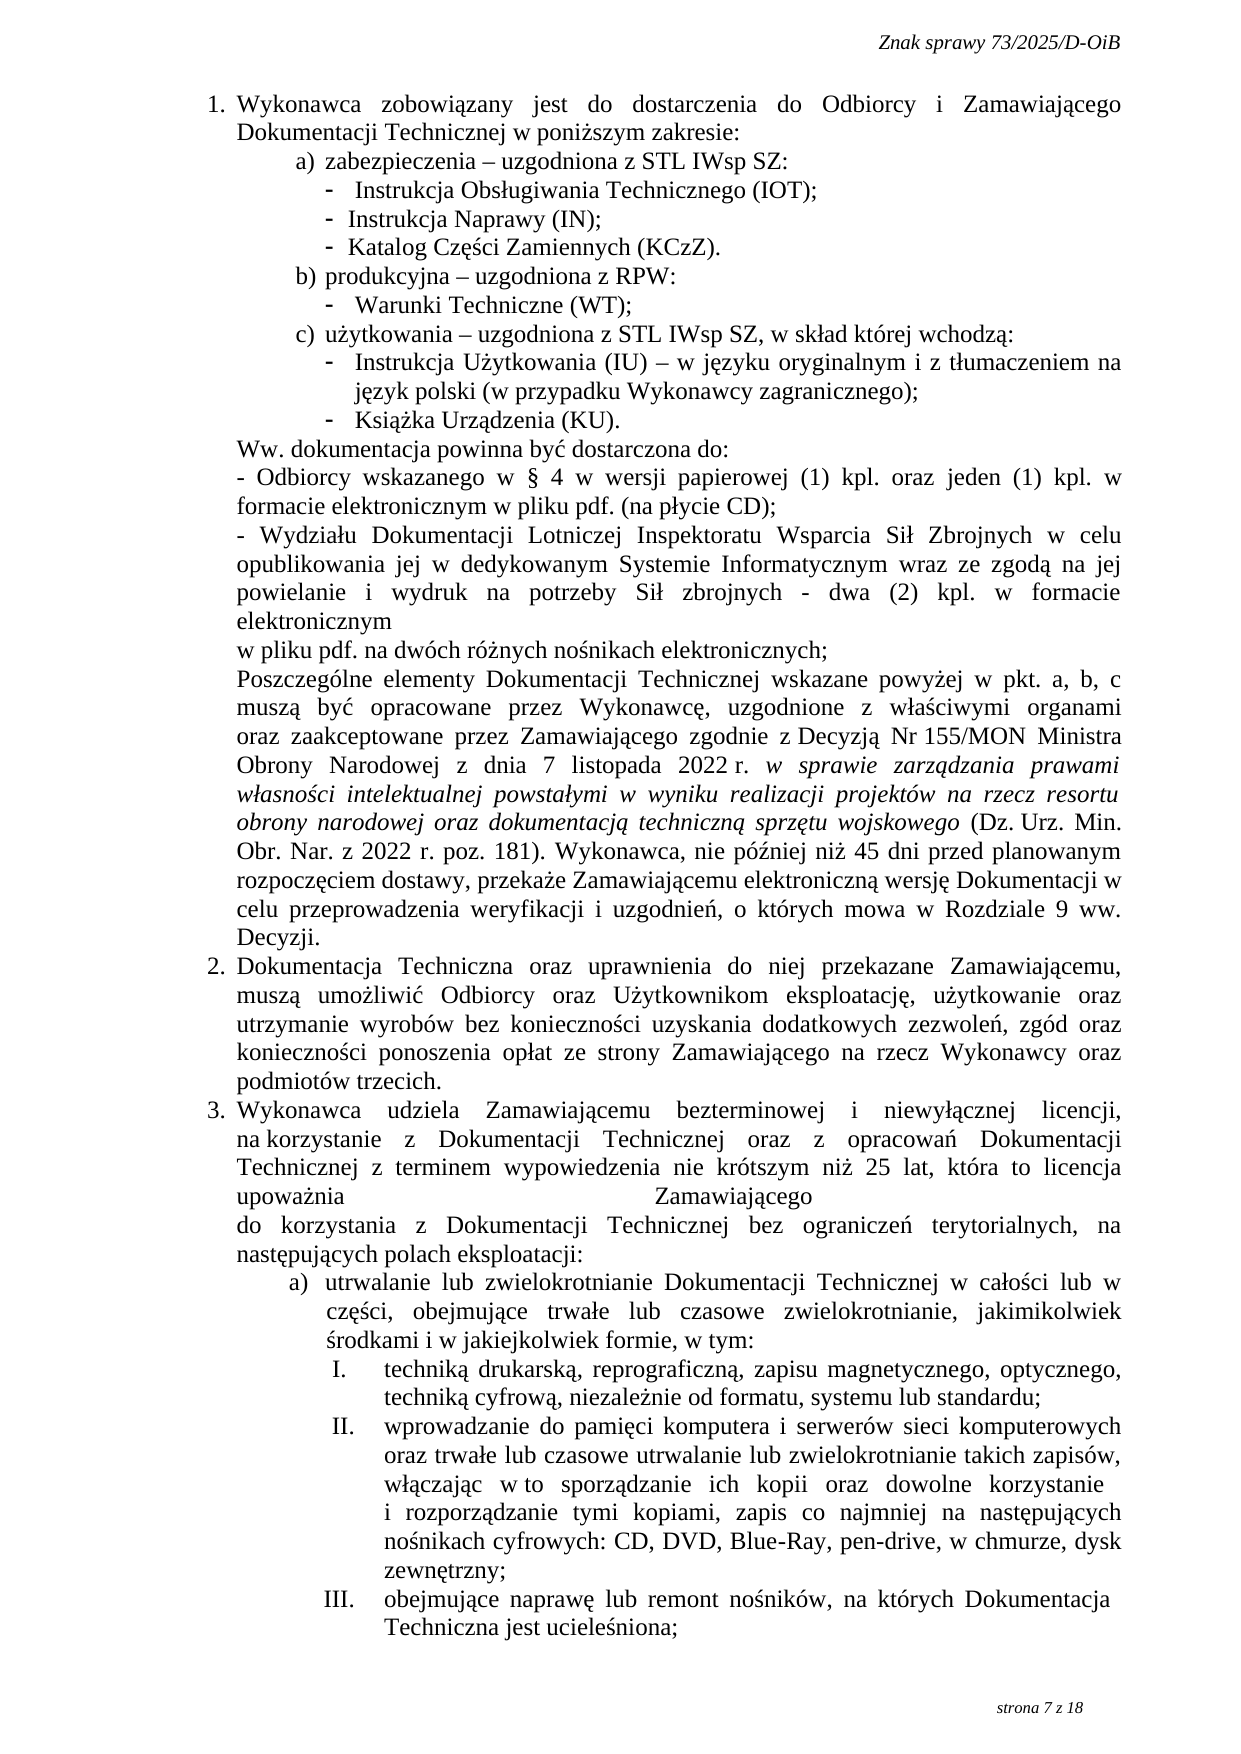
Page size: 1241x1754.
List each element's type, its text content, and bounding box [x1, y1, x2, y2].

list zabezpieczenia – uzgodniona z STL IWsp SZ: [295, 146, 1122, 175]
list Warunki Techniczne (WT); [325, 290, 1122, 319]
list Instrukcja Użytkowania (IU) – w języku oryginalnym i z tłumaczeniem na język polski (w przypadku Wykonawcy zagranicznego); [325, 347, 1122, 405]
list Wykonawca udziela Zamawiającemu bezterminowej i niewyłącznej licencji, na korzystanie z Dokumentacji Technicznej oraz z opracowań Dokumentacji Technicznej z terminem wypowiedzenia nie krótszym niż 25 lat, która to licencja upoważnia Zamawiającego do korzystania z Dokumentacji Technicznej bez ograniczeń terytorialnych, na następujących polach eksploatacji: [207, 1095, 1122, 1267]
list Wykonawca zobowiązany jest do dostarczenia do Odbiorcy i Zamawiającego Dokumentacji Technicznej w poniższym zakresie: [207, 89, 1122, 146]
list wprowadzanie do pamięci komputera i serwerów sieci komputerowych oraz trwałe lub czasowe utrwalanie lub zwielokrotnianie takich zapisów, włączając w to sporządzanie ich kopii oraz dowolne korzystanie i rozporządzanie tymi kopiami, zapis co najmniej na następujących nośnikach cyfrowych: CD, DVD, Blue-Ray, pen-drive, w chmurze, dysk zewnętrzny; [354, 1411, 1122, 1584]
list produkcyjna – uzgodniona z RPW: [295, 261, 1122, 290]
list Katalog Części Zamiennych (KCzZ). [325, 232, 1122, 261]
text - Wydziału Dokumentacji Lotniczej Inspektoratu Wsparcia Sił Zbrojnych w celu opublikowania jej w dedykowanym Systemie Informatycznym wraz ze zgodą na jej powielanie i wydruk na potrzeby Sił zbrojnych - dwa (2) kpl. w formacie elektronicznym [236, 520, 1122, 635]
list Książka Urządzenia (KU). [325, 405, 1122, 434]
list Dokumentacja Techniczna oraz uprawnienia do niej przekazane Zamawiającemu, muszą umożliwić Odbiorcy oraz Użytkownikom eksploatację, użytkowanie oraz utrzymanie wyrobów bez konieczności uzyskania dodatkowych zezwoleń, zgód oraz konieczności ponoszenia opłat ze strony Zamawiającego na rzecz Wykonawcy oraz podmiotów trzecich. [207, 951, 1122, 1095]
text Poszczególne elementy Dokumentacji Technicznej wskazane powyżej w pkt. a, b, c muszą być opracowane przez Wykonawcę, uzgodnione z właściwymi organami oraz zaakceptowane przez Zamawiającego zgodnie z Decyzją Nr 155/MON Ministra Obrony Narodowej z dnia 7 listopada 2022 r. w sprawie zarządzania prawami własności intelektualnej powstałymi w wyniku realizacji projektów na rzecz resortu obrony narodowej oraz dokumentacją techniczną sprzętu wojskowego (Dz. Urz. Min. Obr. Nar. z 2022 r. poz. 181). Wykonawca, nie później niż 45 dni przed planowanym rozpoczęciem dostawy, przekaże Zamawiającemu elektroniczną wersję Dokumentacji w celu przeprowadzenia weryfikacji i uzgodnień, o których mowa w Rozdziale 9 ww. Decyzji. [236, 664, 1122, 951]
text Ww. dokumentacja powinna być dostarczona do: [236, 434, 1122, 462]
text - Odbiorcy wskazanego w § 4 w wersji papierowej (1) kpl. oraz jeden (1) kpl. w formacie elektronicznym w pliku pdf. (na płycie CD); [236, 462, 1122, 520]
list techniką drukarską, reprograficzną, zapisu magnetycznego, optycznego, techniką cyfrową, niezależnie od formatu, systemu lub standardu; [346, 1354, 1122, 1411]
text w pliku pdf. na dwóch różnych nośnikach elektronicznych; [236, 635, 1122, 664]
list Instrukcja Naprawy (IN); [325, 204, 1122, 232]
list utrwalanie lub zwielokrotnianie Dokumentacji Technicznej w całości lub w części, obejmujące trwałe lub czasowe zwielokrotnianie, jakimikolwiek środkami i w jakiejkolwiek formie, w tym: [289, 1267, 1122, 1354]
list Instrukcja Obsługiwania Technicznego (IOT); [325, 175, 1122, 204]
list obejmujące naprawę lub remont nośników, na których Dokumentacja Techniczna jest ucieleśniona; [354, 1584, 1122, 1641]
list użytkowania – uzgodniona z STL IWsp SZ, w skład której wchodzą: [295, 319, 1122, 347]
